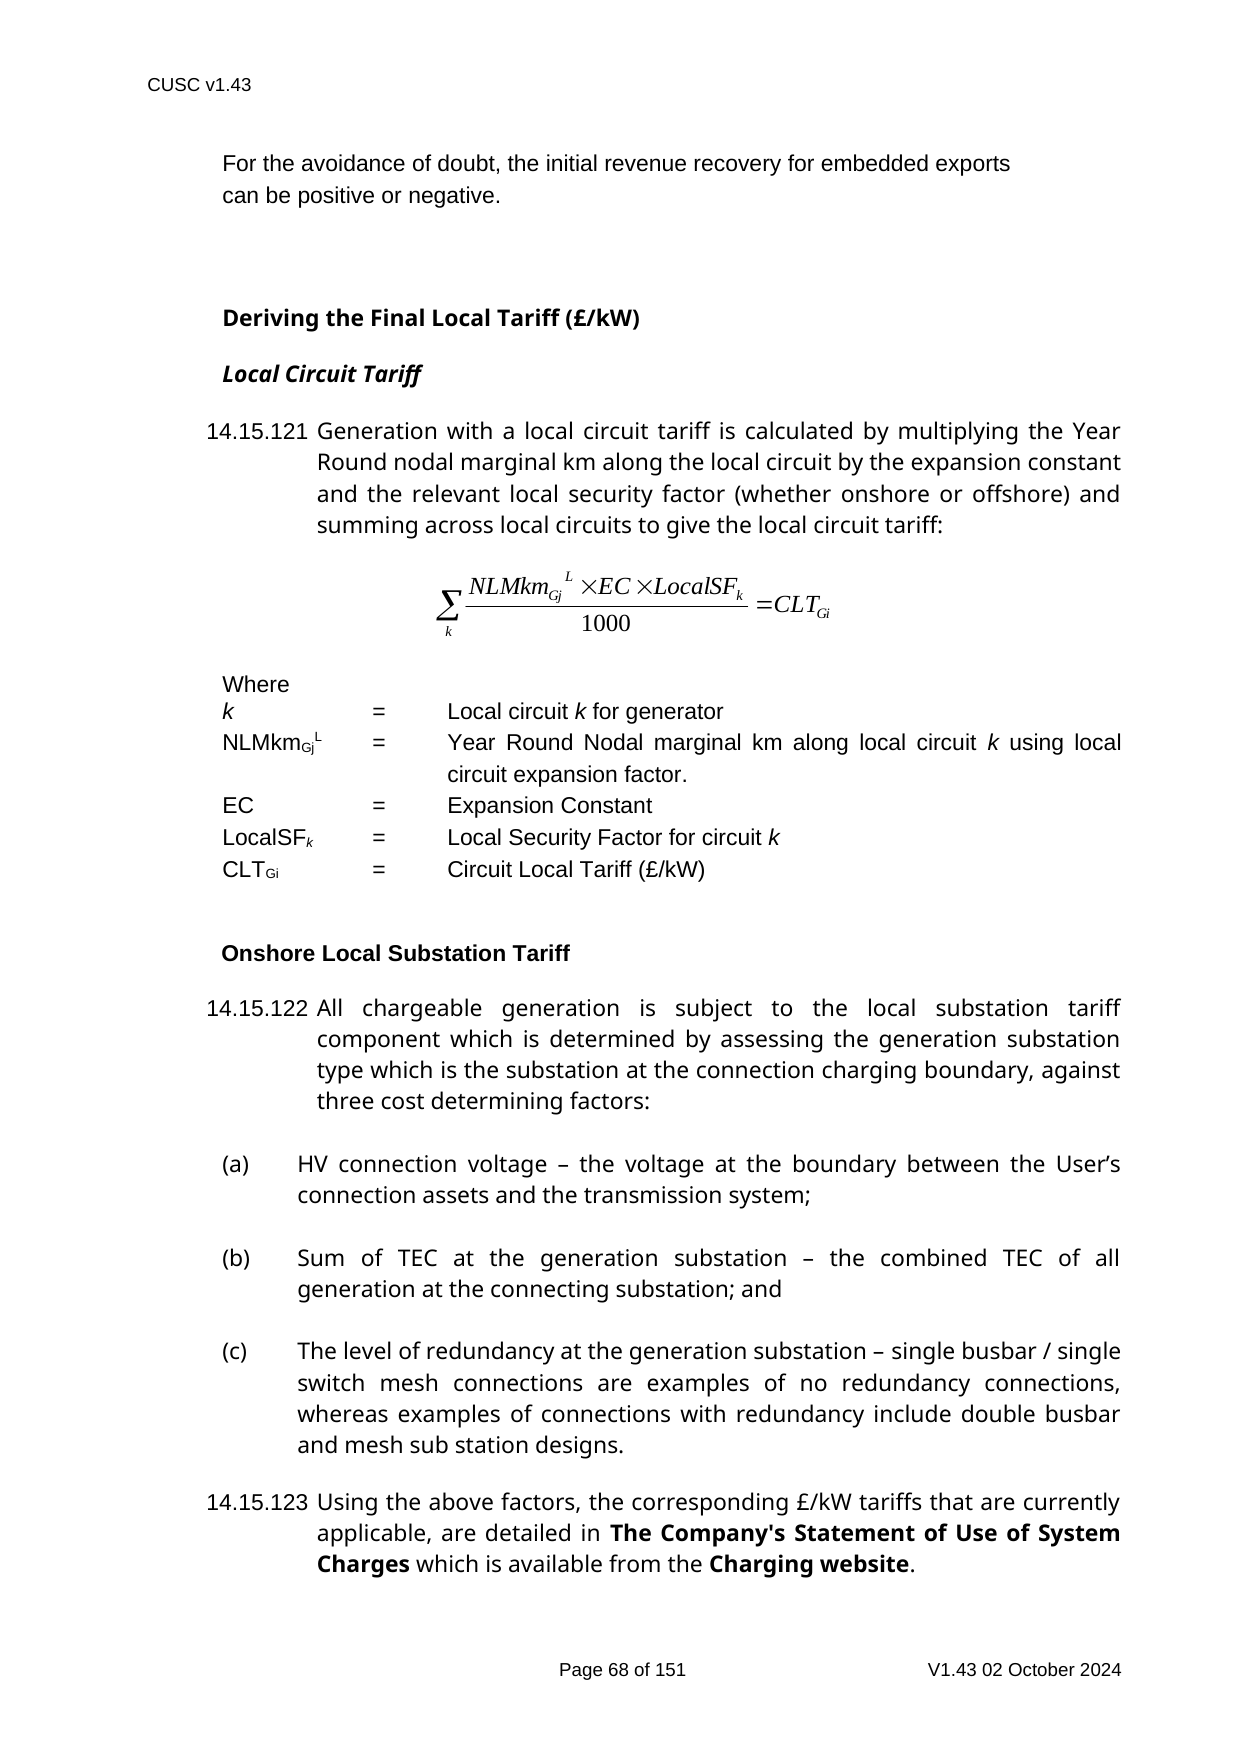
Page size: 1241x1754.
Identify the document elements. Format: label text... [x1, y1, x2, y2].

list All chargeable generation is subject to the local substation tariff component which is determined by assessing the generation substation type which is the substation at the connection charging boundary, against three cost determining factors: [206, 992, 1121, 1117]
text (b) Sum of TEC at the generation substation – the combined TEC of all generation at the connecting substation; and [222, 1242, 1121, 1304]
text Where [147, 671, 1121, 698]
list Using the above factors, the corresponding £/kW tariffs that are currently applicable, are detailed in The Company's Statement of Use of System Charges which is available from the Charging website. [206, 1486, 1121, 1579]
text CLTGi = Circuit Local Tariff (£/kW) [147, 856, 1121, 882]
list Generation with a local circuit tariff is calculated by multiplying the Year Round nodal marginal km along the local circuit by the expansion constant and the relevant local security factor (whether onshore or offshore) and summing across local circuits to give the local circuit tariff: [206, 415, 1121, 540]
subtitle Deriving the Final Local Tariff (£/kW) [222, 302, 1121, 333]
text LocalSFk = Local Security Factor for circuit k [147, 824, 1121, 850]
text (a) HV connection voltage – the voltage at the boundary between the User’s connection assets and the transmission system; [222, 1148, 1121, 1210]
text For the avoidance of doubt, the initial revenue recovery for embedded exports [147, 150, 1121, 177]
subtitle Onshore Local Substation Tariff [221, 940, 1121, 967]
text (c) The level of redundancy at the generation substation – single busbar / single switch mesh connections are examples of no redundancy connections, whereas examples of connections with redundancy include double busbar and mesh sub station designs. [222, 1335, 1121, 1460]
subtitle Local Circuit Tariff [222, 358, 1121, 389]
text EC = Expansion Constant [147, 792, 1121, 819]
text can be positive or negative. [147, 182, 1121, 208]
text NLMkmGjL = Year Round Nodal marginal km along local circuit k using local circuit expansion factor. [147, 729, 1121, 787]
text k = Local circuit k for generator [147, 698, 1121, 724]
